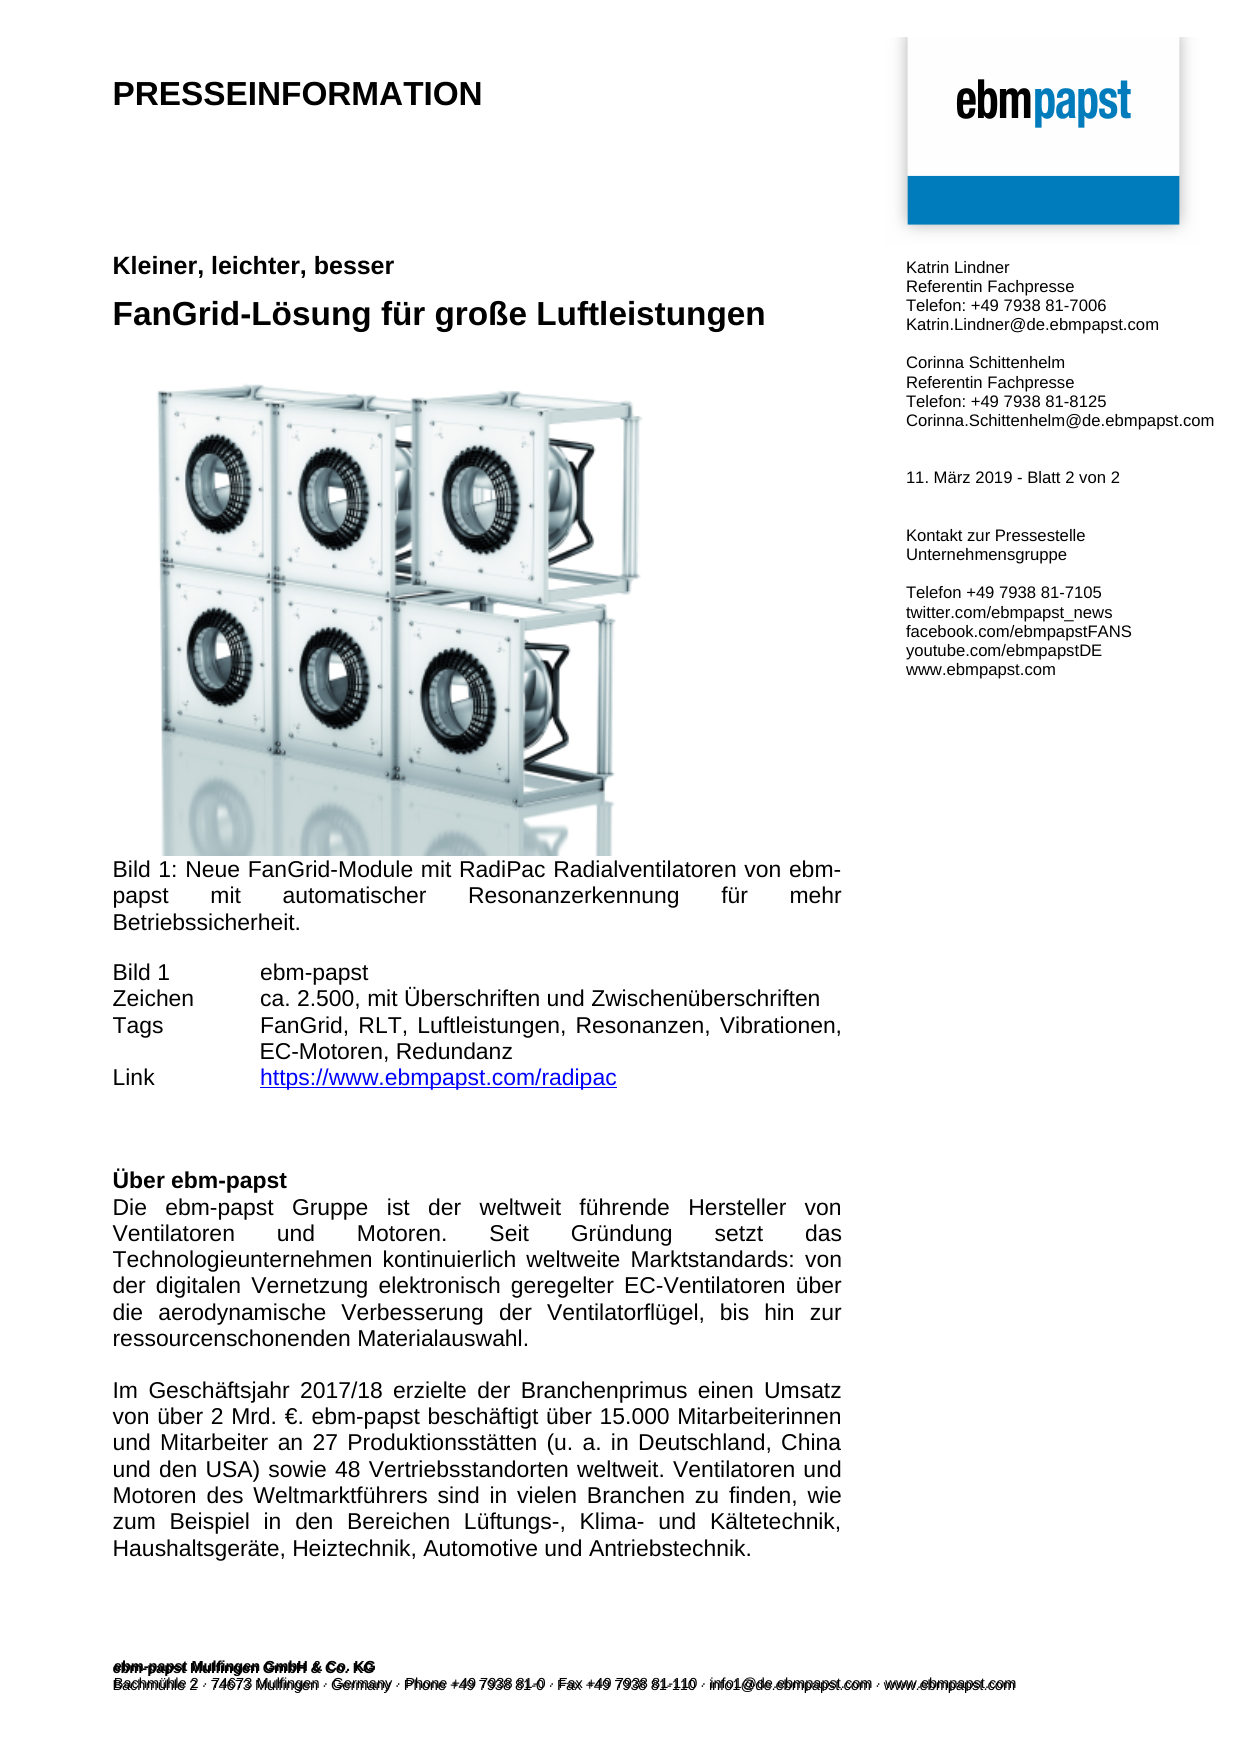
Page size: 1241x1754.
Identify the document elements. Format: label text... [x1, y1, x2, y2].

subtitle Link https://www.ebmpapst.com/radipac [112, 1064, 842, 1091]
subtitle Bild 1: Neue FanGrid-Module mit RadiPac Radialventilatoren von ebm-papst mit automatischer Resonanzerkennung für mehr Betriebssicherheit. [112, 856, 842, 935]
picture [112, 354, 663, 856]
subtitle Bild 1 ebm-papst [112, 959, 842, 985]
subtitle Über ebm-papst [112, 1167, 842, 1193]
subtitle Im Geschäftsjahr 2017/18 erzielte der Branchenprimus einen Umsatz von über 2 Mrd. €. ebm-papst beschäftigt über 15.000 Mitarbeiterinnen und Mitarbeiter an 27 Produktionsstätten (u. a. in Deutschland, China und den USA) sowie 48 Vertriebsstandorten weltweit. Ventilatoren und Motoren des Weltmarktführers sind in vielen Branchen zu finden, wie zum Beispiel in den Bereichen Lüftungs-, Klima- und Kältetechnik, Haushaltsgeräte, Heiztechnik, Automotive und Antriebstechnik. [112, 1377, 842, 1561]
subtitle Tags FanGrid, RLT, Luftleistungen, Resonanzen, Vibrationen, EC-Motoren, Redundanz [112, 1012, 842, 1064]
subtitle Zeichen ca. 2.500, mit Überschriften und Zwischenüberschriften [112, 985, 842, 1012]
subtitle Die ebm-papst Gruppe ist der weltweit führende Hersteller von Ventilatoren und Motoren. Seit Gründung setzt das Technologieunternehmen kontinuierlich weltweite Marktstandards: von der digitalen Vernetzung elektronisch geregelter EC-Ventilatoren über die aerodynamische Verbesserung der Ventilatorflügel, bis hin zur ressourcenschonenden Materialauswahl. [112, 1193, 842, 1352]
